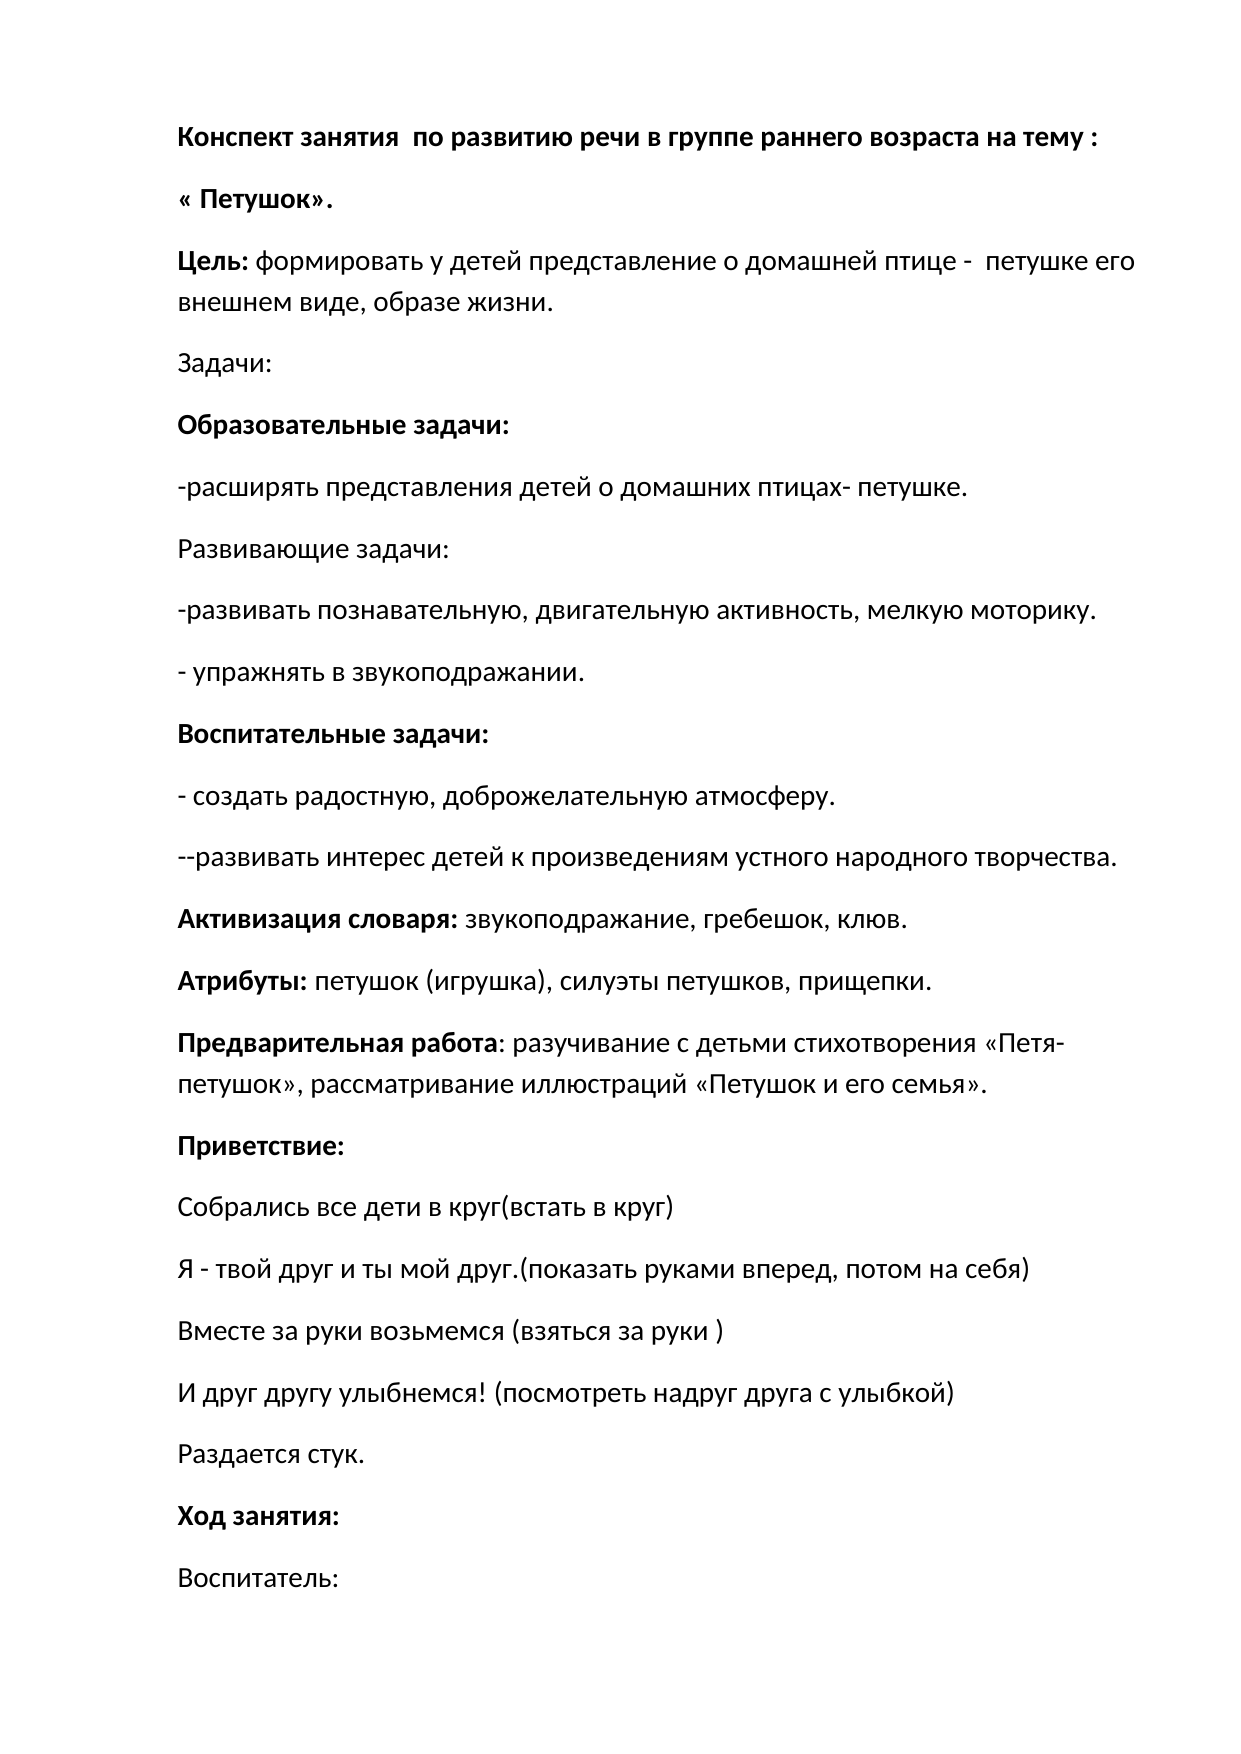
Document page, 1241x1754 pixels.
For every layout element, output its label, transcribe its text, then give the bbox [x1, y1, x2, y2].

text « Петушок». [177, 180, 1152, 216]
text Образовательные задачи: [177, 406, 1152, 442]
text Воспитатель: [177, 1559, 1152, 1594]
text Развивающие задачи: [177, 530, 1152, 565]
text Задачи: [177, 344, 1152, 380]
text - упражнять в звукоподражании. [177, 653, 1152, 689]
text Приветствие: [177, 1127, 1152, 1162]
text И друг другу улыбнемся! (посмотреть надруг друга с улыбкой) [177, 1374, 1152, 1409]
text Воспитательные задачи: [177, 715, 1152, 751]
text Вместе за руки возьмемся (взяться за руки ) [177, 1312, 1152, 1347]
text Конспект занятия по развитию речи в группе раннего возраста на тему : [177, 118, 1152, 154]
text Цель: формировать у детей представление о домашней птице - петушке его внешнем виде, образе жизни. [177, 242, 1152, 318]
text Предварительная работа: разучивание с детьми стихотворения «Петя-петушок», рассматривание иллюстраций «Петушок и его семья». [177, 1024, 1152, 1100]
text --развивать интерес детей к произведениям устного народного творчества. [177, 838, 1152, 874]
text Собрались все дети в круг(встать в круг) [177, 1188, 1152, 1224]
text Атрибуты: петушок (игрушка), силуэты петушков, прищепки. [177, 962, 1152, 998]
text Раздается стук. [177, 1435, 1152, 1471]
text Активизация словаря: звукоподражание, гребешок, клюв. [177, 900, 1152, 936]
text - создать радостную, доброжелательную атмосферу. [177, 777, 1152, 812]
text -расширять представления детей о домашних птицах- петушке. [177, 468, 1152, 503]
text Я - твой друг и ты мой друг.(показать руками вперед, потом на себя) [177, 1250, 1152, 1286]
text Ход занятия: [177, 1497, 1152, 1533]
text -развивать познавательную, двигательную активность, мелкую моторику. [177, 591, 1152, 627]
